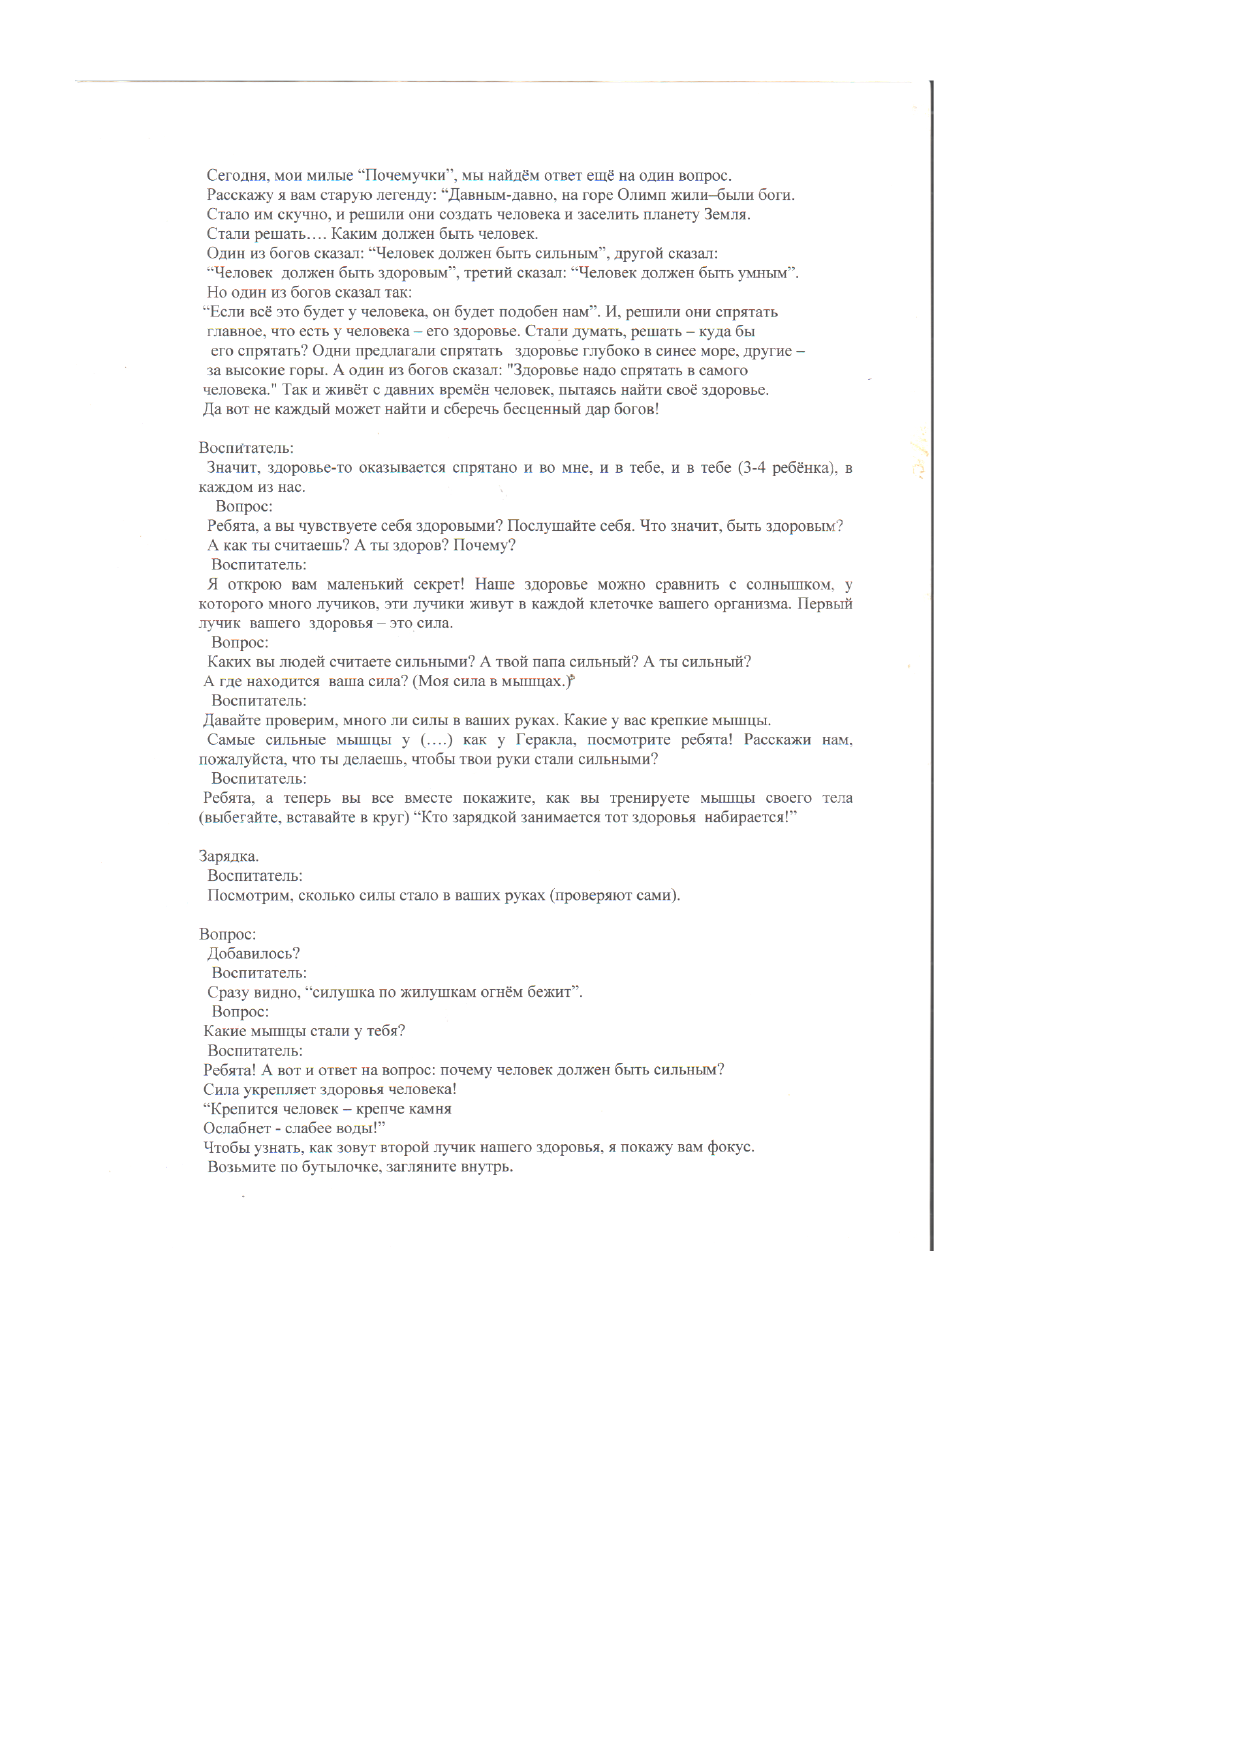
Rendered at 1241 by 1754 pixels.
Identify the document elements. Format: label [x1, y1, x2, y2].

picture [75, 75, 934, 1257]
